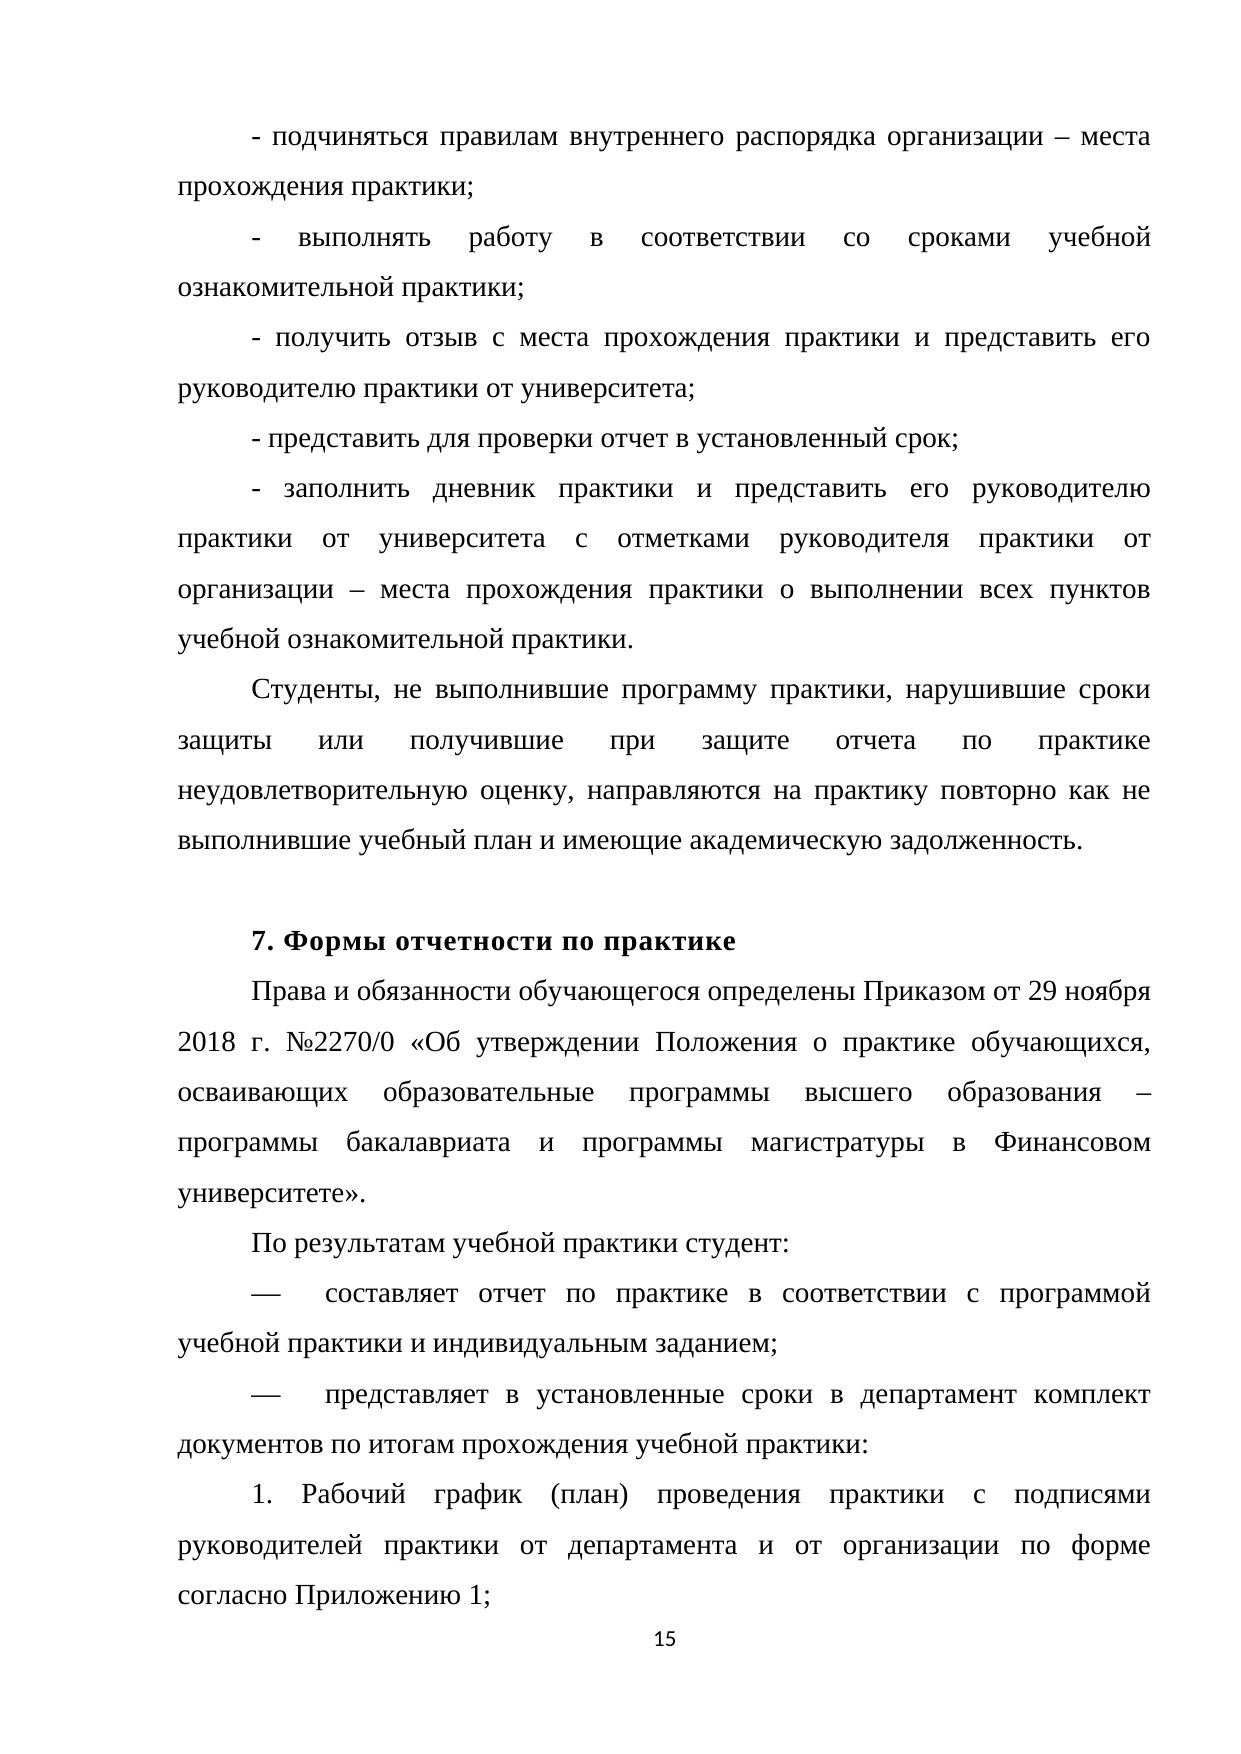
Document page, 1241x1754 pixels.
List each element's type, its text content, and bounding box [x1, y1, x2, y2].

text - получить отзыв с места прохождения практики и представить его руководителю практики от университета; [177, 319, 1152, 403]
text — составляет отчет по практике в соответствии с программой учебной практики и индивидуальным заданием; [177, 1275, 1152, 1359]
text - выполнять работу в соответствии со сроками учебной ознакомительной практики; [177, 219, 1152, 303]
text - подчиняться правилам внутреннего распорядка организации – места прохождения практики; [177, 118, 1152, 202]
text 1. Рабочий график (план) проведения практики с подписями руководителей практики от департамента и от организации по форме согласно Приложению 1; [177, 1477, 1152, 1611]
text — представляет в установленные сроки в департамент комплект документов по итогам прохождения учебной практики: [177, 1376, 1152, 1460]
text Права и обязанности обучающегося определены Приказом от 29 ноября 2018 г. №2270/0 «Об утверждении Положения о практике обучающихся, осваивающих образовательные программы высшего образования – программы бакалавриата и программы магистратуры в Финансовом университете». [177, 973, 1152, 1208]
text - представить для проверки отчет в установленный срок; [177, 420, 1152, 453]
text - заполнить дневник практики и представить его руководителю практики от университета с отметками руководителя практики от организации – места прохождения практики о выполнении всех пунктов учебной ознакомительной практики. [177, 470, 1152, 655]
text По результатам учебной практики студент: [177, 1225, 1152, 1258]
text 7. Формы отчетности по практике [177, 923, 1152, 957]
text Студенты, не выполнившие программу практики, нарушившие сроки защиты или получившие при защите отчета по практике неудовлетворительную оценку, направляются на практику повторно как не выполнившие учебный план и имеющие академическую задолженность. [177, 672, 1152, 856]
